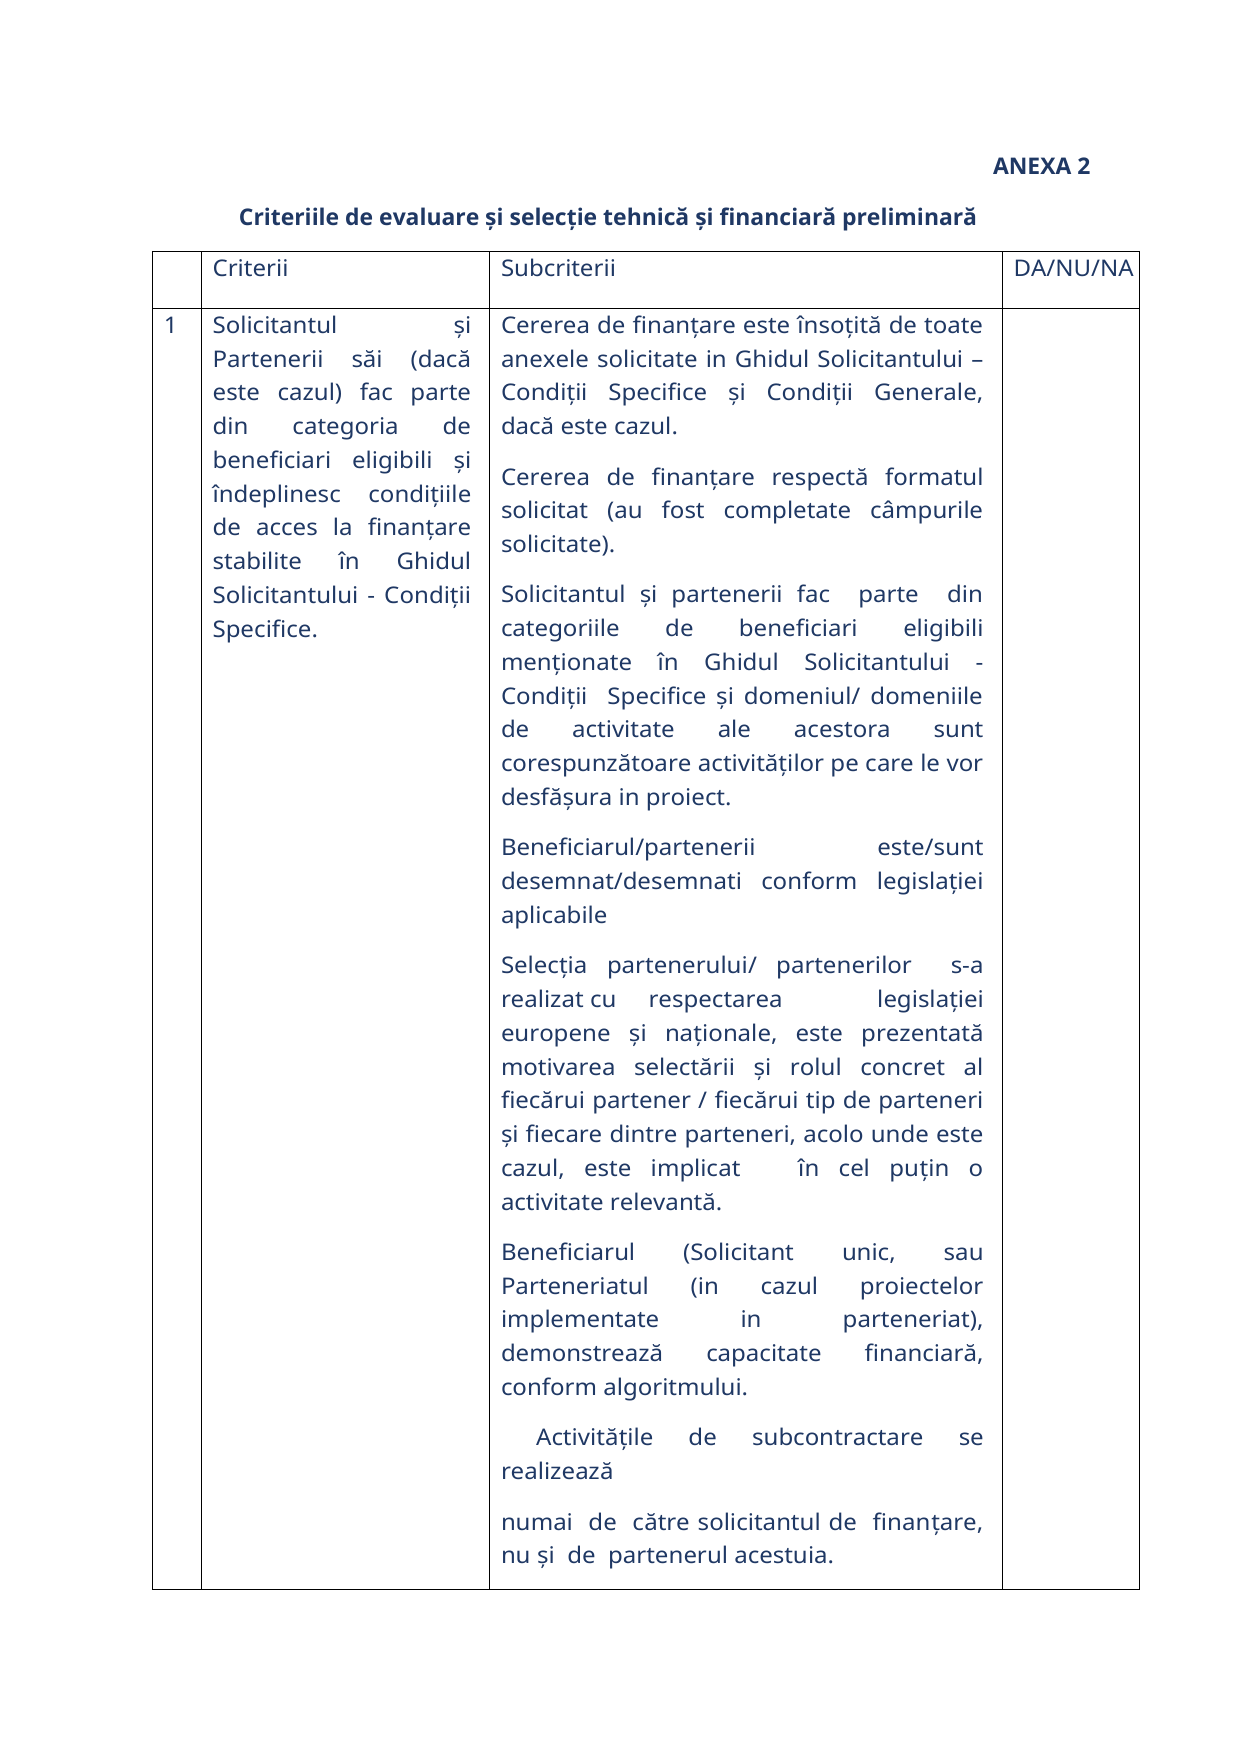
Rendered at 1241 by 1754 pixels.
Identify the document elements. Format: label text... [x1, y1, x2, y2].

table_header DA/NU/NA [1003, 252, 1139, 308]
table_cell Solicitantul și Partenerii săi (dacă este cazul) fac parte din categoria de beneficiari eligibili și îndeplinesc condițiile de acces la finanțare stabilite în Ghidul Solicitantului - Condiții Specifice. [202, 309, 489, 1589]
table_cell 1 [153, 309, 201, 1589]
table_header Criterii [202, 252, 489, 308]
table_header Subcriterii [490, 252, 1002, 308]
table_cell Cererea de finanțare este însoțită de toate anexele solicitate in Ghidul Solicitantului – Condiții Specifice și Condiții Generale, dacă este cazul. Cererea de finanțare respectă formatul solicitat (au fost completate câmpurile solicitate). Solicitantul și partenerii fac parte din categoriile de beneficiari eligibili menţionate în Ghidul Solicitantului -Condiții Specifice și domeniul/ domeniile de activitate ale acestora sunt corespunzătoare activităților pe care le vor desfășura in proiect. Beneficiarul/partenerii este/sunt desemnat/desemnati conform legislației aplicabile Selecţia partenerului/ partenerilor s-a realizat cu respectarea legislaţiei europene şi naţionale, este prezentată motivarea selectării și rolul concret al fiecărui partener / fiecărui tip de parteneri și fiecare dintre parteneri, acolo unde este cazul, este implicat în cel puţin o activitate relevantă. Beneficiarul (Solicitant unic, sau Parteneriatul (in cazul proiectelor implementate in parteneriat), demonstrează capacitate financiară, conform algoritmului. Activităţile de subcontractare se realizează numai de către solicitantul de finanţare, nu şi de partenerul acestuia. [490, 309, 1002, 1589]
table_header [153, 252, 201, 308]
text Criteriile de evaluare şi selecţie tehnică şi financiară preliminară [239, 200, 1090, 232]
text ANEXA 2 [239, 150, 1090, 181]
table_cell [1003, 309, 1139, 1589]
